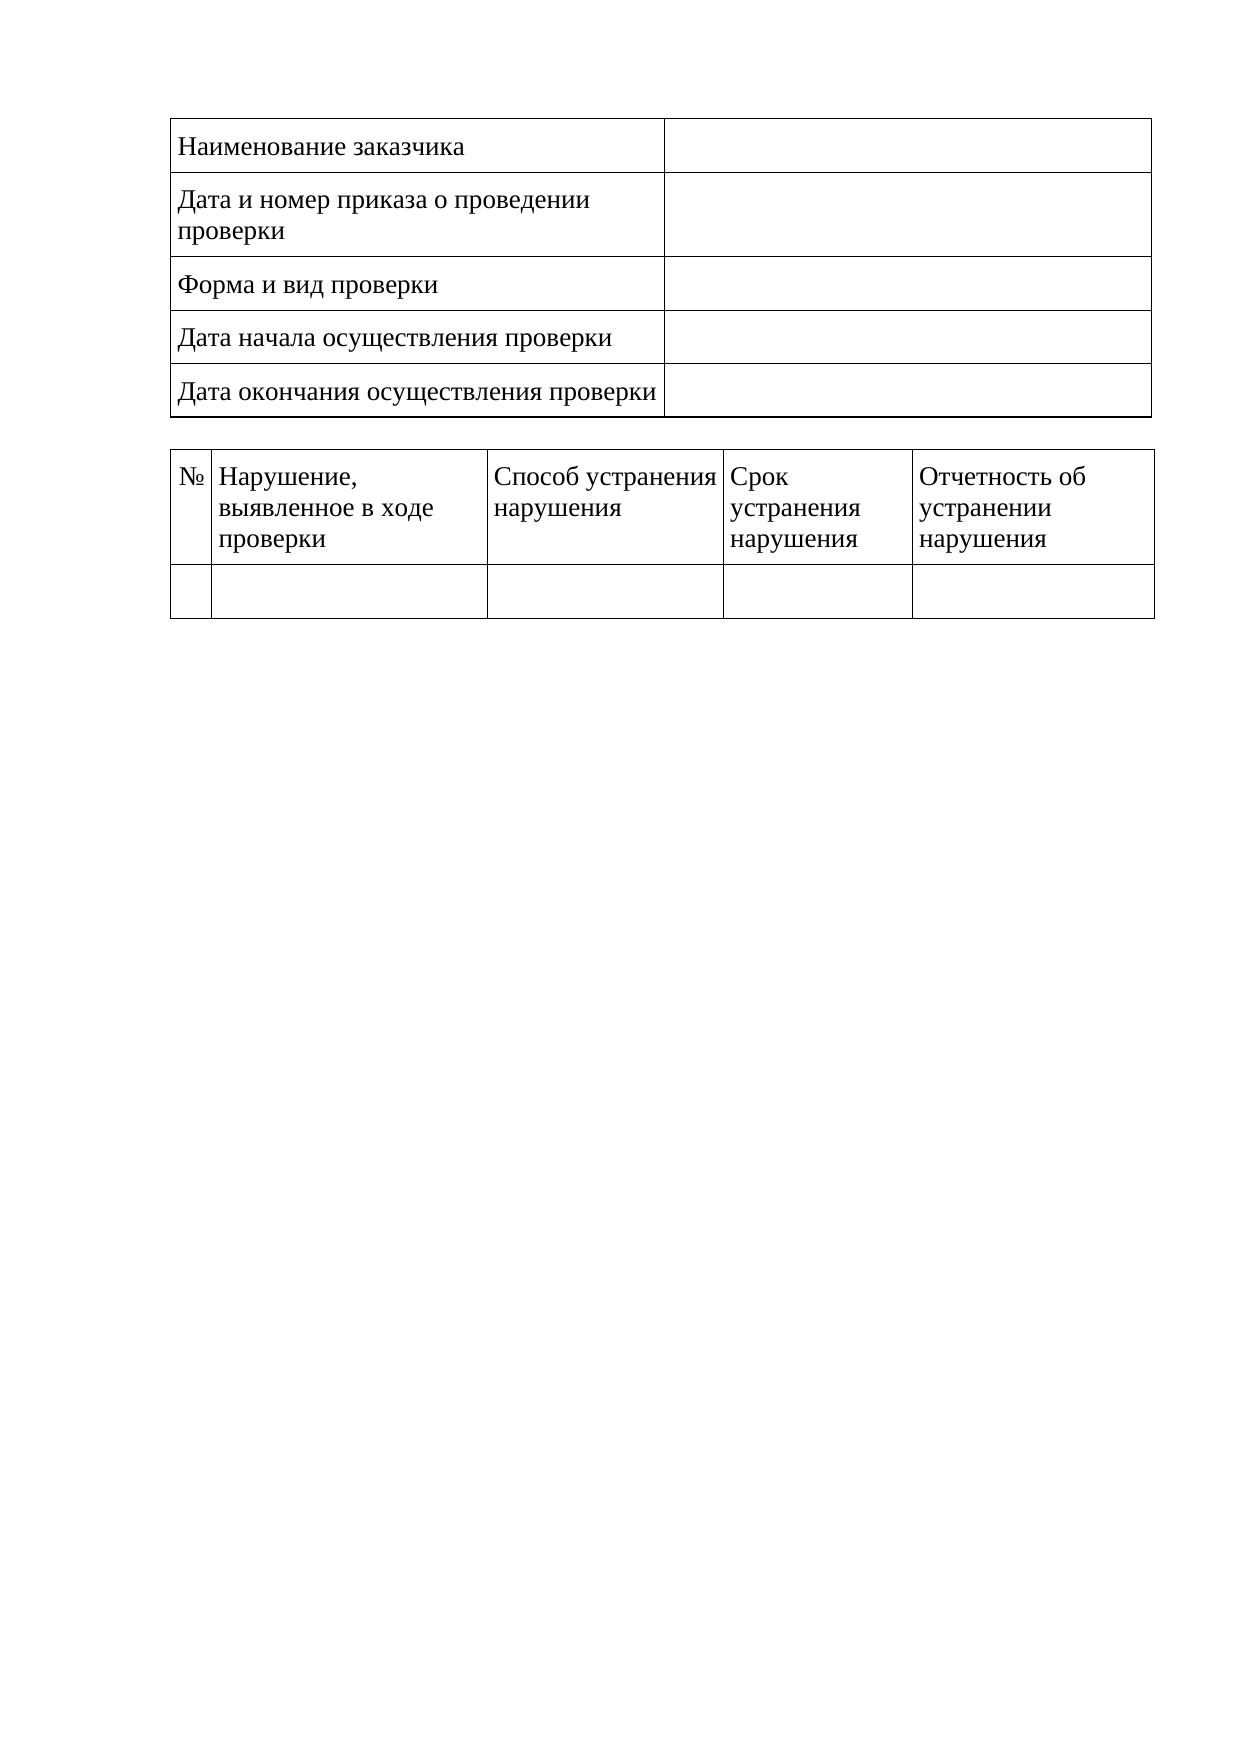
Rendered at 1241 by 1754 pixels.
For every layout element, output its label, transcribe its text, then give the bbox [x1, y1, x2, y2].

table_cell [665, 119, 1151, 172]
table_cell [724, 565, 912, 618]
table_cell Дата и номер приказа о проведении проверки [171, 173, 664, 256]
table_header Способ устранения нарушения [488, 450, 723, 564]
table_cell [488, 565, 723, 618]
table_header Нарушение, выявленное в ходе проверки [212, 450, 487, 564]
table_cell [913, 565, 1154, 618]
table_cell Дата начала осуществления проверки [171, 311, 664, 363]
table_cell [171, 565, 211, 618]
table_cell Дата окончания осуществления проверки [171, 364, 664, 416]
table_header Срок устранения нарушения [724, 450, 912, 564]
table_cell [665, 257, 1151, 309]
table_cell [665, 311, 1151, 363]
table_header № [171, 450, 211, 564]
table_cell Наименование заказчика [171, 119, 664, 172]
table_cell Форма и вид проверки [171, 257, 664, 309]
table_cell [665, 364, 1151, 416]
table_header Отчетность об устранении нарушения [913, 450, 1154, 564]
table_cell [212, 565, 487, 618]
table_cell [665, 173, 1151, 256]
